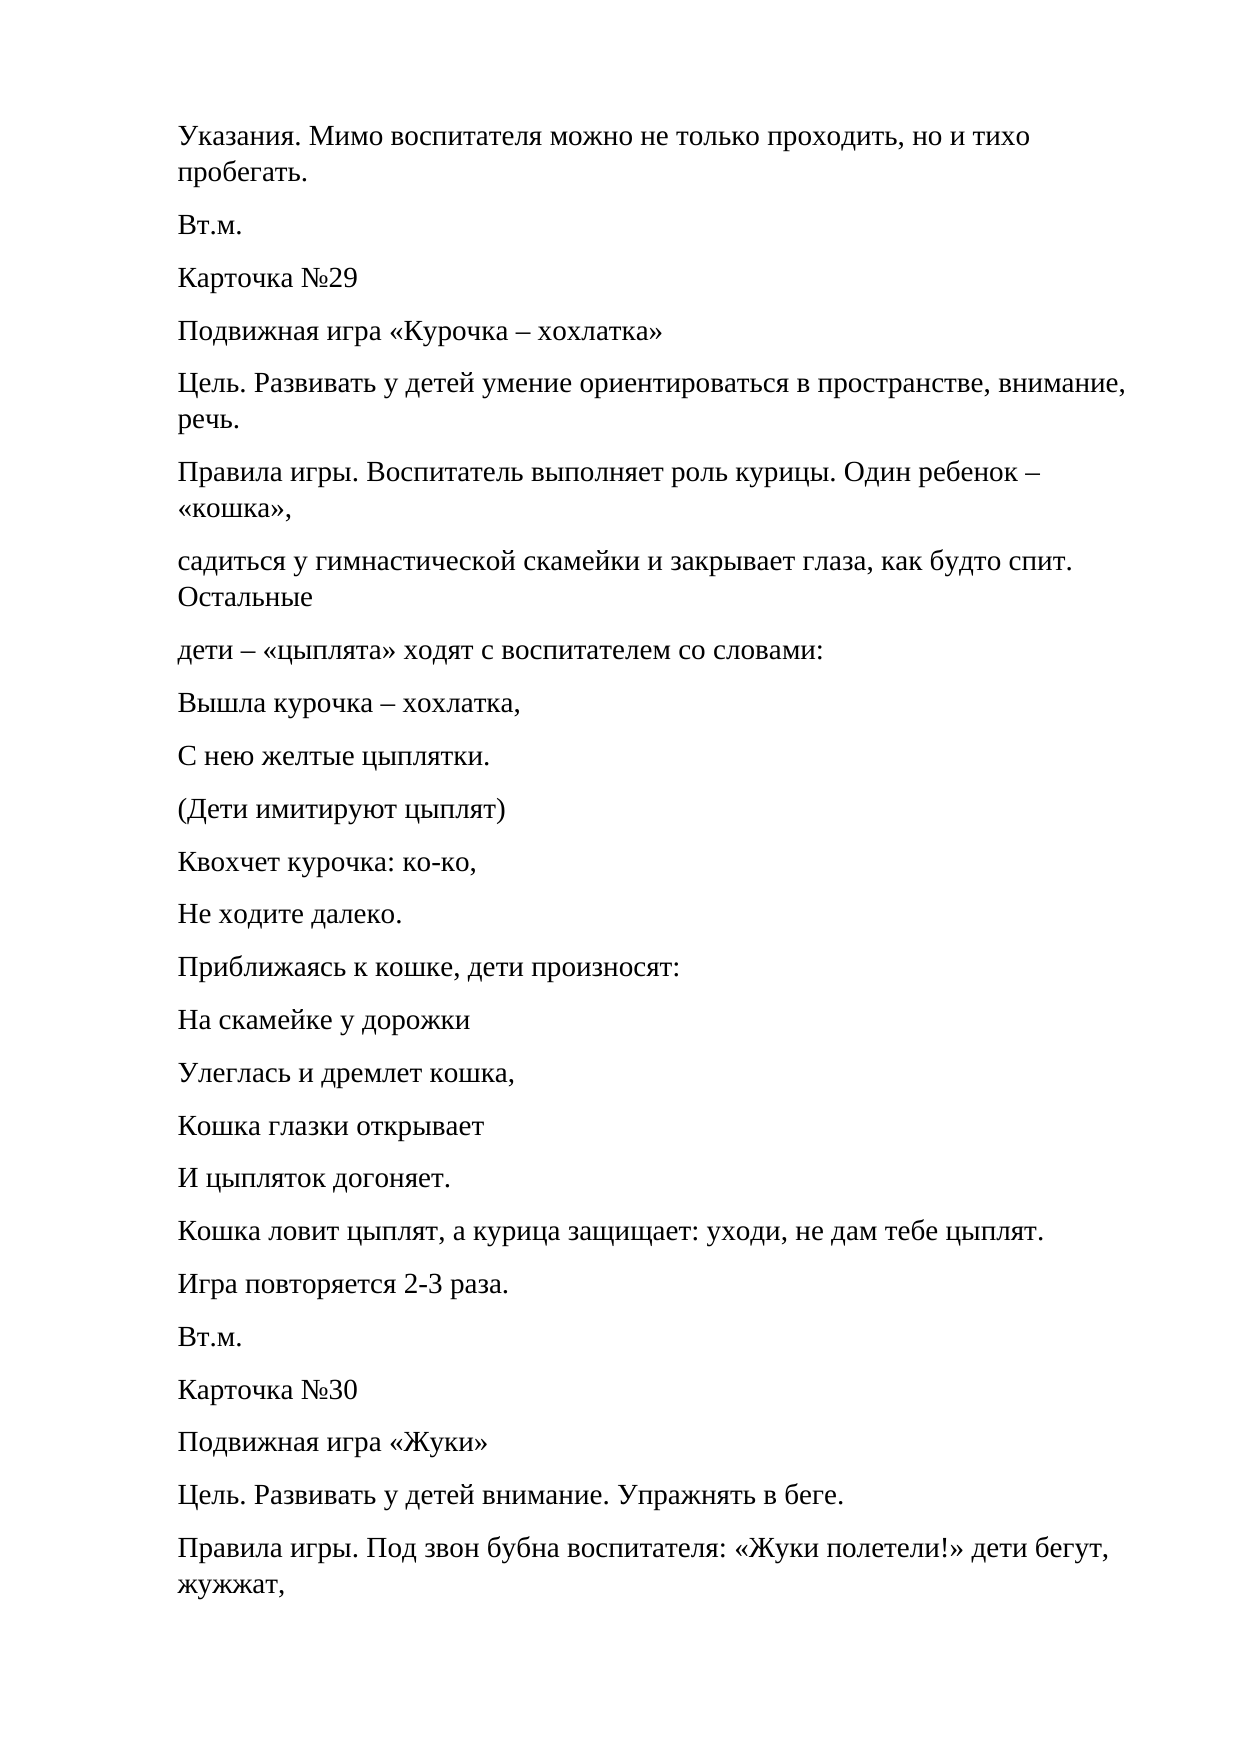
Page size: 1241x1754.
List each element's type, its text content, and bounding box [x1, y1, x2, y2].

text Карточка №30 [177, 1372, 1152, 1405]
text (Дети имитируют цыплят) [177, 791, 1152, 824]
text Приближаясь к кошке, дети произносят: [177, 949, 1152, 983]
text дети – «цыплята» ходят с воспитателем со словами: [177, 632, 1152, 666]
text На скамейке у дорожки [177, 1002, 1152, 1036]
text Кошка ловит цыплят, а курица защищает: уходи, не дам тебе цыплят. [177, 1213, 1152, 1247]
text Подвижная игра «Жуки» [177, 1424, 1152, 1458]
text Квохчет курочка: ко-ко, [177, 844, 1152, 877]
text садиться у гимнастической скамейки и закрывает глаза, как будто спит. Остальные [177, 543, 1152, 613]
text Вышла курочка – хохлатка, [177, 685, 1152, 719]
text Игра повторяется 2-3 раза. [177, 1266, 1152, 1300]
text Правила игры. Воспитатель выполняет роль курицы. Один ребенок – «кошка», [177, 454, 1152, 524]
text Карточка №29 [177, 260, 1152, 293]
text Вт.м. [177, 207, 1152, 241]
text Указания. Мимо воспитателя можно не только проходить, но и тихо пробегать. [177, 118, 1152, 188]
text И цыпляток догоняет. [177, 1161, 1152, 1194]
text Подвижная игра «Курочка – хохлатка» [177, 313, 1152, 346]
text Вт.м. [177, 1319, 1152, 1352]
text Цель. Развивать у детей внимание. Упражнять в беге. [177, 1477, 1152, 1511]
text С нею желтые цыплятки. [177, 738, 1152, 772]
text Не ходите далеко. [177, 896, 1152, 930]
text Улеглась и дремлет кошка, [177, 1055, 1152, 1088]
text Кошка глазки открывает [177, 1108, 1152, 1141]
text Цель. Развивать у детей умение ориентироваться в пространстве, внимание, речь. [177, 366, 1152, 435]
text Правила игры. Под звон бубна воспитателя: «Жуки полетели!» дети бегут, жужжат, [177, 1530, 1152, 1600]
